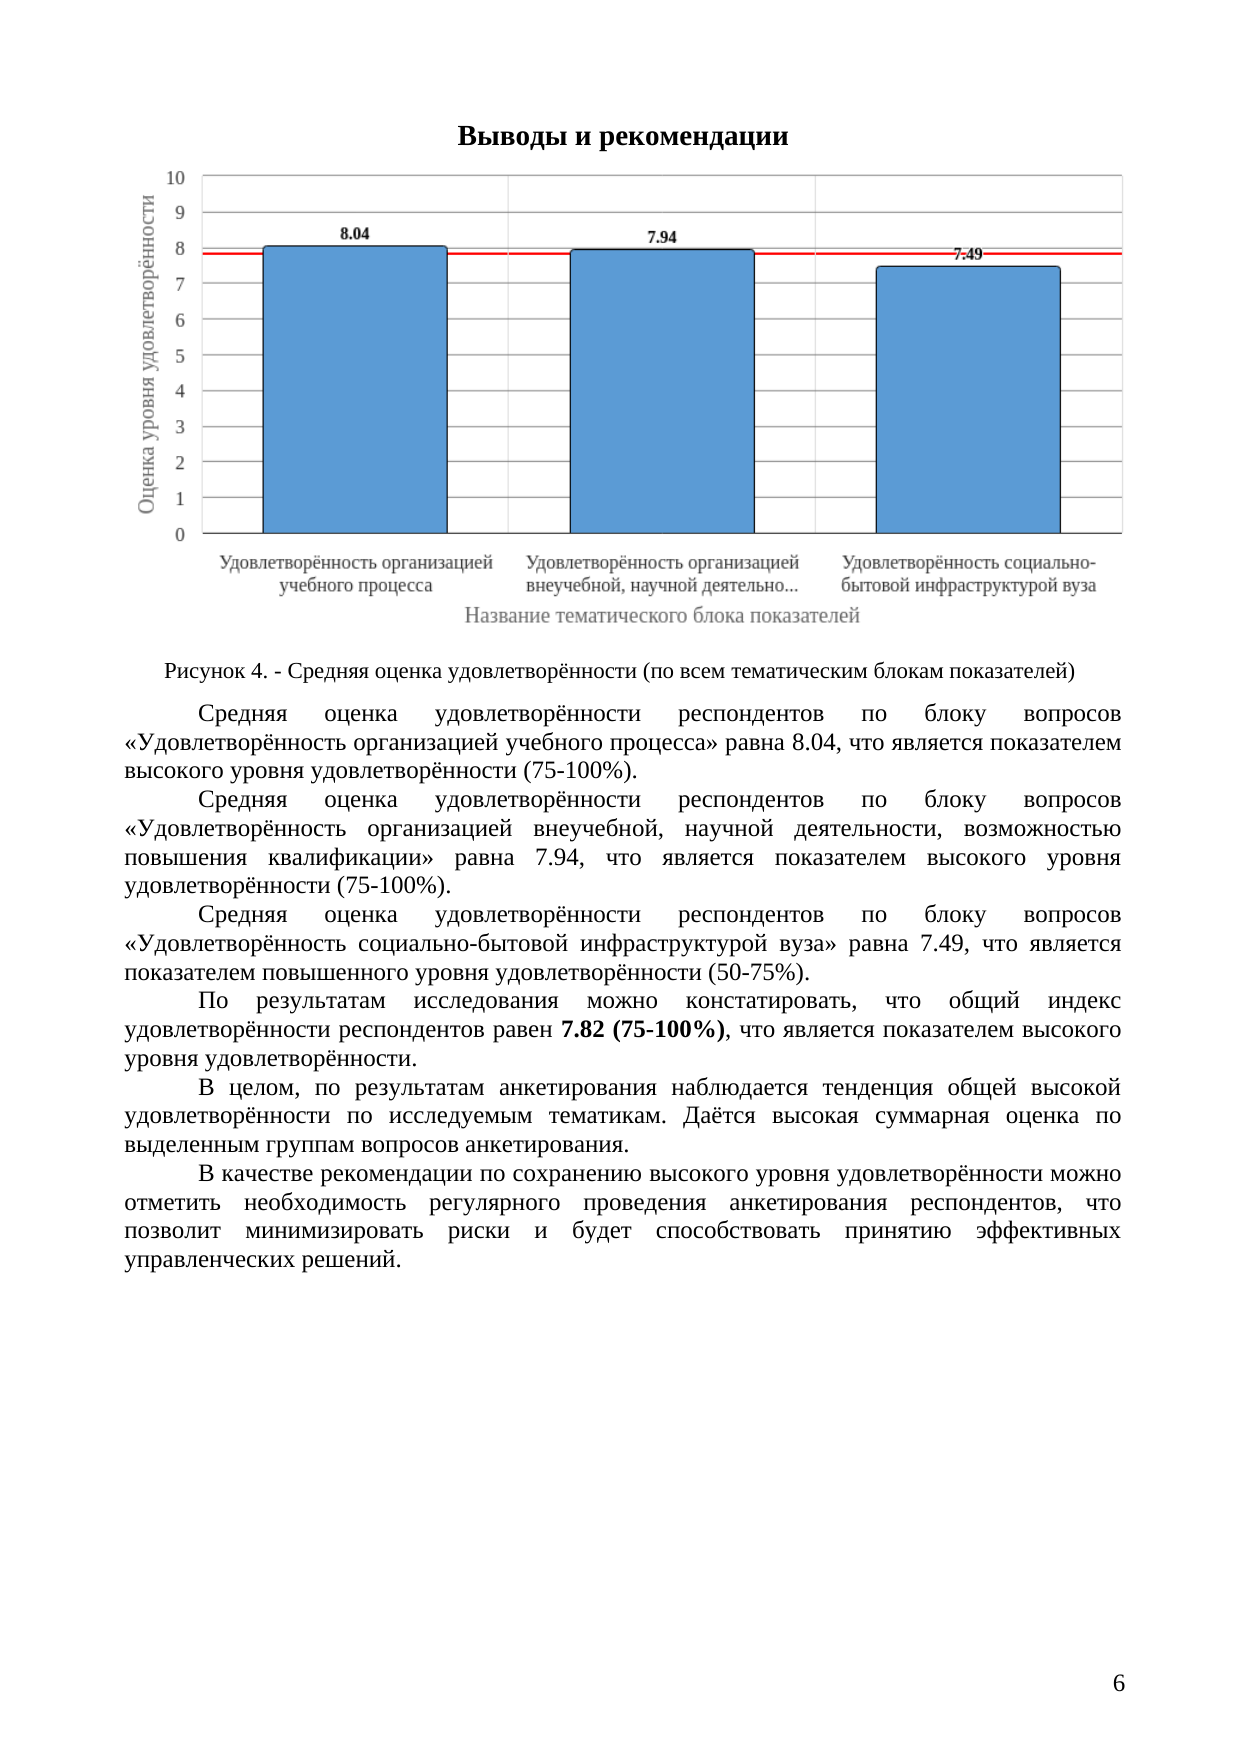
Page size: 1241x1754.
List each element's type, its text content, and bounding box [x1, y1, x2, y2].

text В качестве рекомендации по сохранению высокого уровня удовлетворённости можно отметить необходимость регулярного проведения анкетирования респондентов, что позволит минимизировать риски и будет способствовать принятию эффективных управленческих решений. [124, 1158, 1122, 1273]
subtitle Выводы и рекомендации [124, 118, 1122, 152]
text Средняя оценка удовлетворённости респондентов по блоку вопросов «Удовлетворённость организацией внеучебной, научной деятельности, возможностью повышения квалификации» равна 7.94, что является показателем высокого уровня удовлетворённости (75-100%). [124, 784, 1122, 899]
text Средняя оценка удовлетворённости респондентов по блоку вопросов «Удовлетворённость организацией учебного процесса» равна 8.04, что является показателем высокого уровня удовлетворённости (75-100%). [124, 698, 1122, 784]
text Средняя оценка удовлетворённости респондентов по блоку вопросов «Удовлетворённость социально-бытовой инфраструктурой вуза» равна 7.49, что является показателем повышенного уровня удовлетворённости (50-75%). [124, 899, 1122, 985]
text По результатам исследования можно констатировать, что общий индекс удовлетворённости респондентов равен 7.82 (75-100%), что является показателем высокого уровня удовлетворённости. [124, 985, 1122, 1072]
text В целом, по результатам анкетирования наблюдается тенденция общей высокой удовлетворённости по исследуемым тематикам. Даётся высокая суммарная оценка по выделенным группам вопросов анкетирования. [124, 1072, 1122, 1158]
text Рисунок 4. - Средняя оценка удовлетворённости (по всем тематическим блокам показателей) [118, 657, 1122, 683]
picture [118, 164, 1134, 643]
